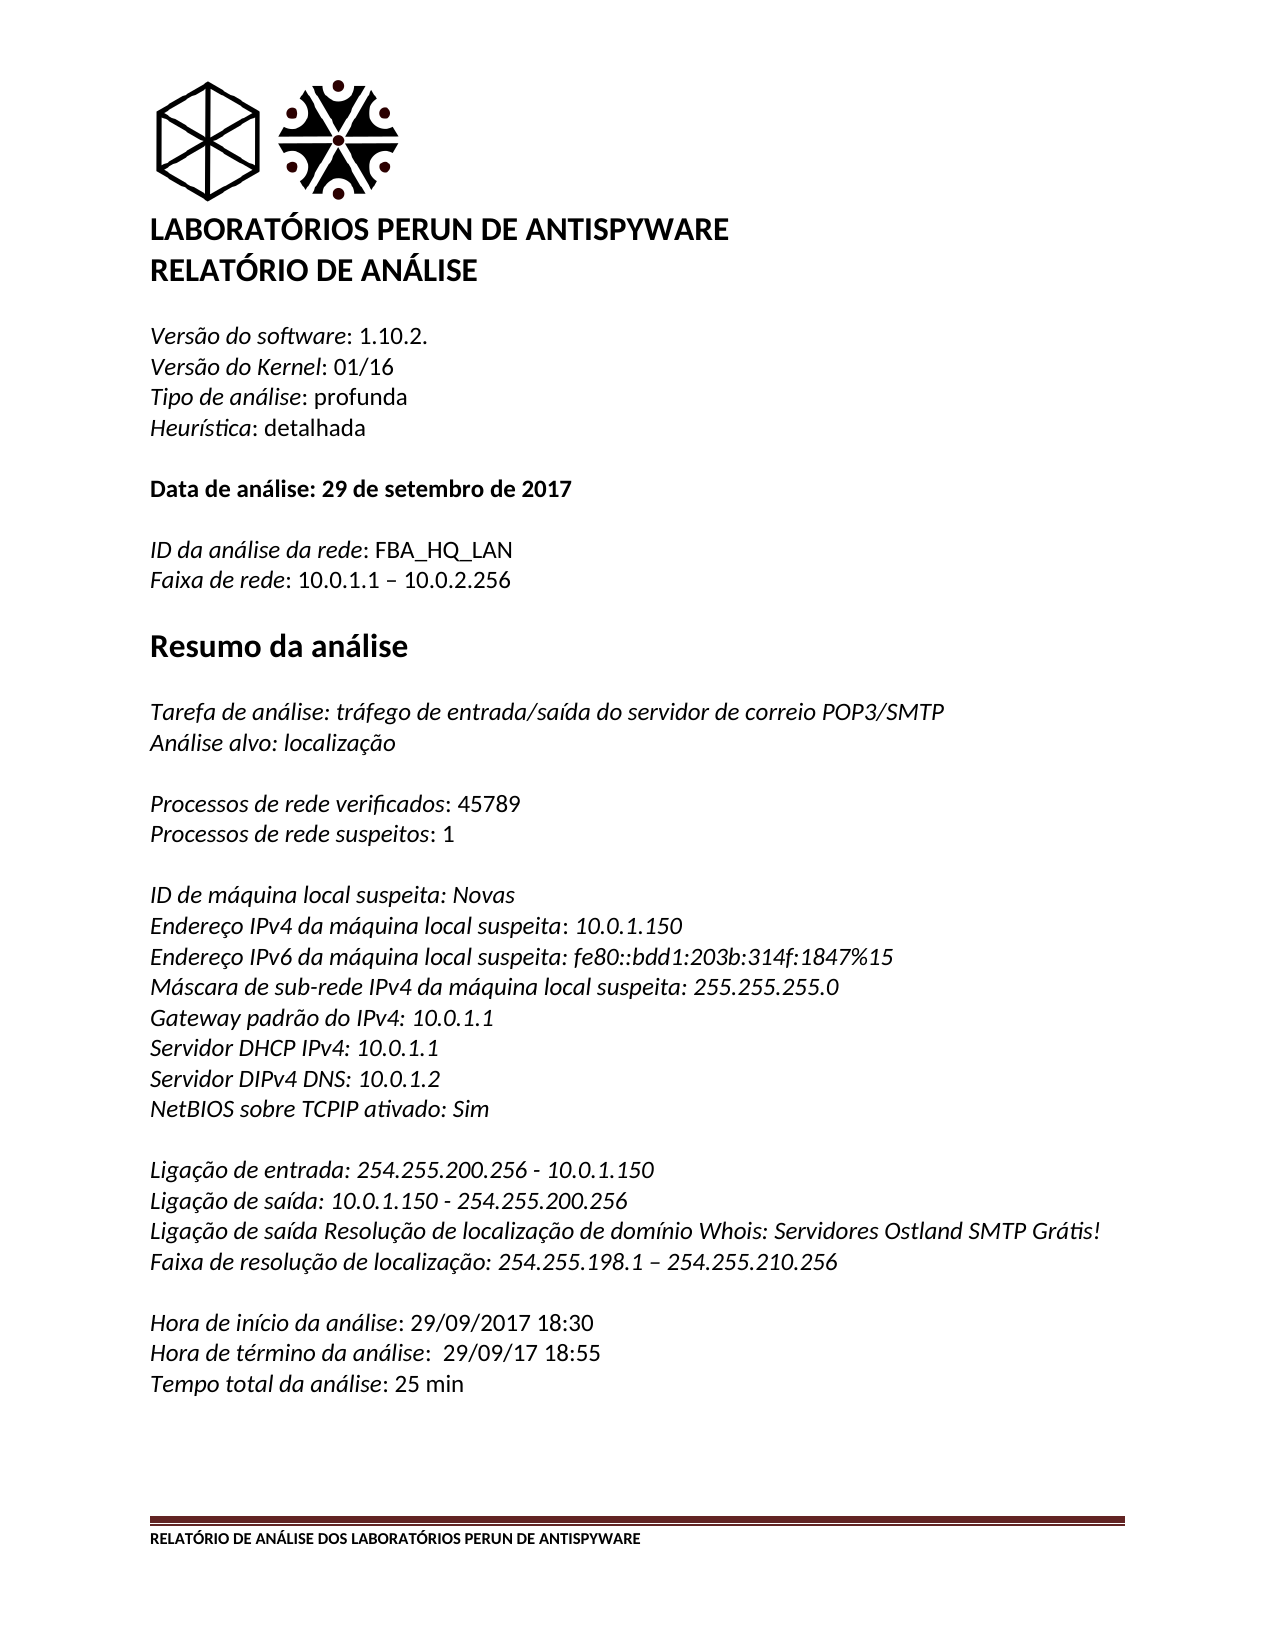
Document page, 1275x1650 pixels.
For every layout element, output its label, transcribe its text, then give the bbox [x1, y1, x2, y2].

text Tipo de análise: profunda [150, 381, 1125, 412]
text Faixa de rede: 10.0.1.1 – 10.0.2.256 [150, 564, 1125, 595]
text Faixa de resolução de localização: 254.255.198.1 – 254.255.210.256 [150, 1246, 1125, 1276]
text Endereço IPv6 da máquina local suspeita: fe80::bdd1:203b:314f:1847%15 [150, 941, 1125, 971]
text Servidor DHCP IPv4: 10.0.1.1 [150, 1032, 1125, 1063]
text Ligação de saída Resolução de localização de domínio Whois: Servidores Ostland SMTP Grátis! [150, 1215, 1125, 1246]
text Ligação de entrada: 254.255.200.256 - 10.0.1.150 [150, 1154, 1125, 1185]
text Endereço IPv4 da máquina local suspeita: 10.0.1.150 [150, 910, 1125, 941]
text Data de análise: 29 de setembro de 2017 [150, 473, 1125, 503]
picture [150, 73, 406, 209]
text Hora de término da análise: 29/09/17 18:55 [150, 1337, 1125, 1368]
text Versão do software: 1.10.2. [150, 320, 1125, 351]
text Análise alvo: localização [150, 727, 1125, 758]
text Heurística: detalhada [150, 412, 1125, 442]
text Processos de rede verificados: 45789 [150, 788, 1125, 819]
text Tempo total da análise: 25 min [150, 1368, 1125, 1398]
text NetBIOS sobre TCPIP ativado: Sim [150, 1093, 1125, 1124]
text ID de máquina local suspeita: Novas [150, 880, 1125, 910]
text Hora de início da análise: 29/09/2017 18:30 [150, 1307, 1125, 1337]
text Resumo da análise [150, 625, 1125, 666]
text Tarefa de análise: tráfego de entrada/saída do servidor de correio POP3/SMTP [150, 697, 1125, 727]
text Gateway padrão do IPv4: 10.0.1.1 [150, 1002, 1125, 1032]
text Ligação de saída: 10.0.1.150 - 254.255.200.256 [150, 1185, 1125, 1215]
text Máscara de sub-rede IPv4 da máquina local suspeita: 255.255.255.0 [150, 971, 1125, 1002]
text Processos de rede suspeitos: 1 [150, 819, 1125, 849]
text Versão do Kernel: 01/16 [150, 351, 1125, 381]
text Servidor DIPv4 DNS: 10.0.1.2 [150, 1063, 1125, 1093]
text ID da análise da rede: FBA_HQ_LAN [150, 534, 1125, 564]
